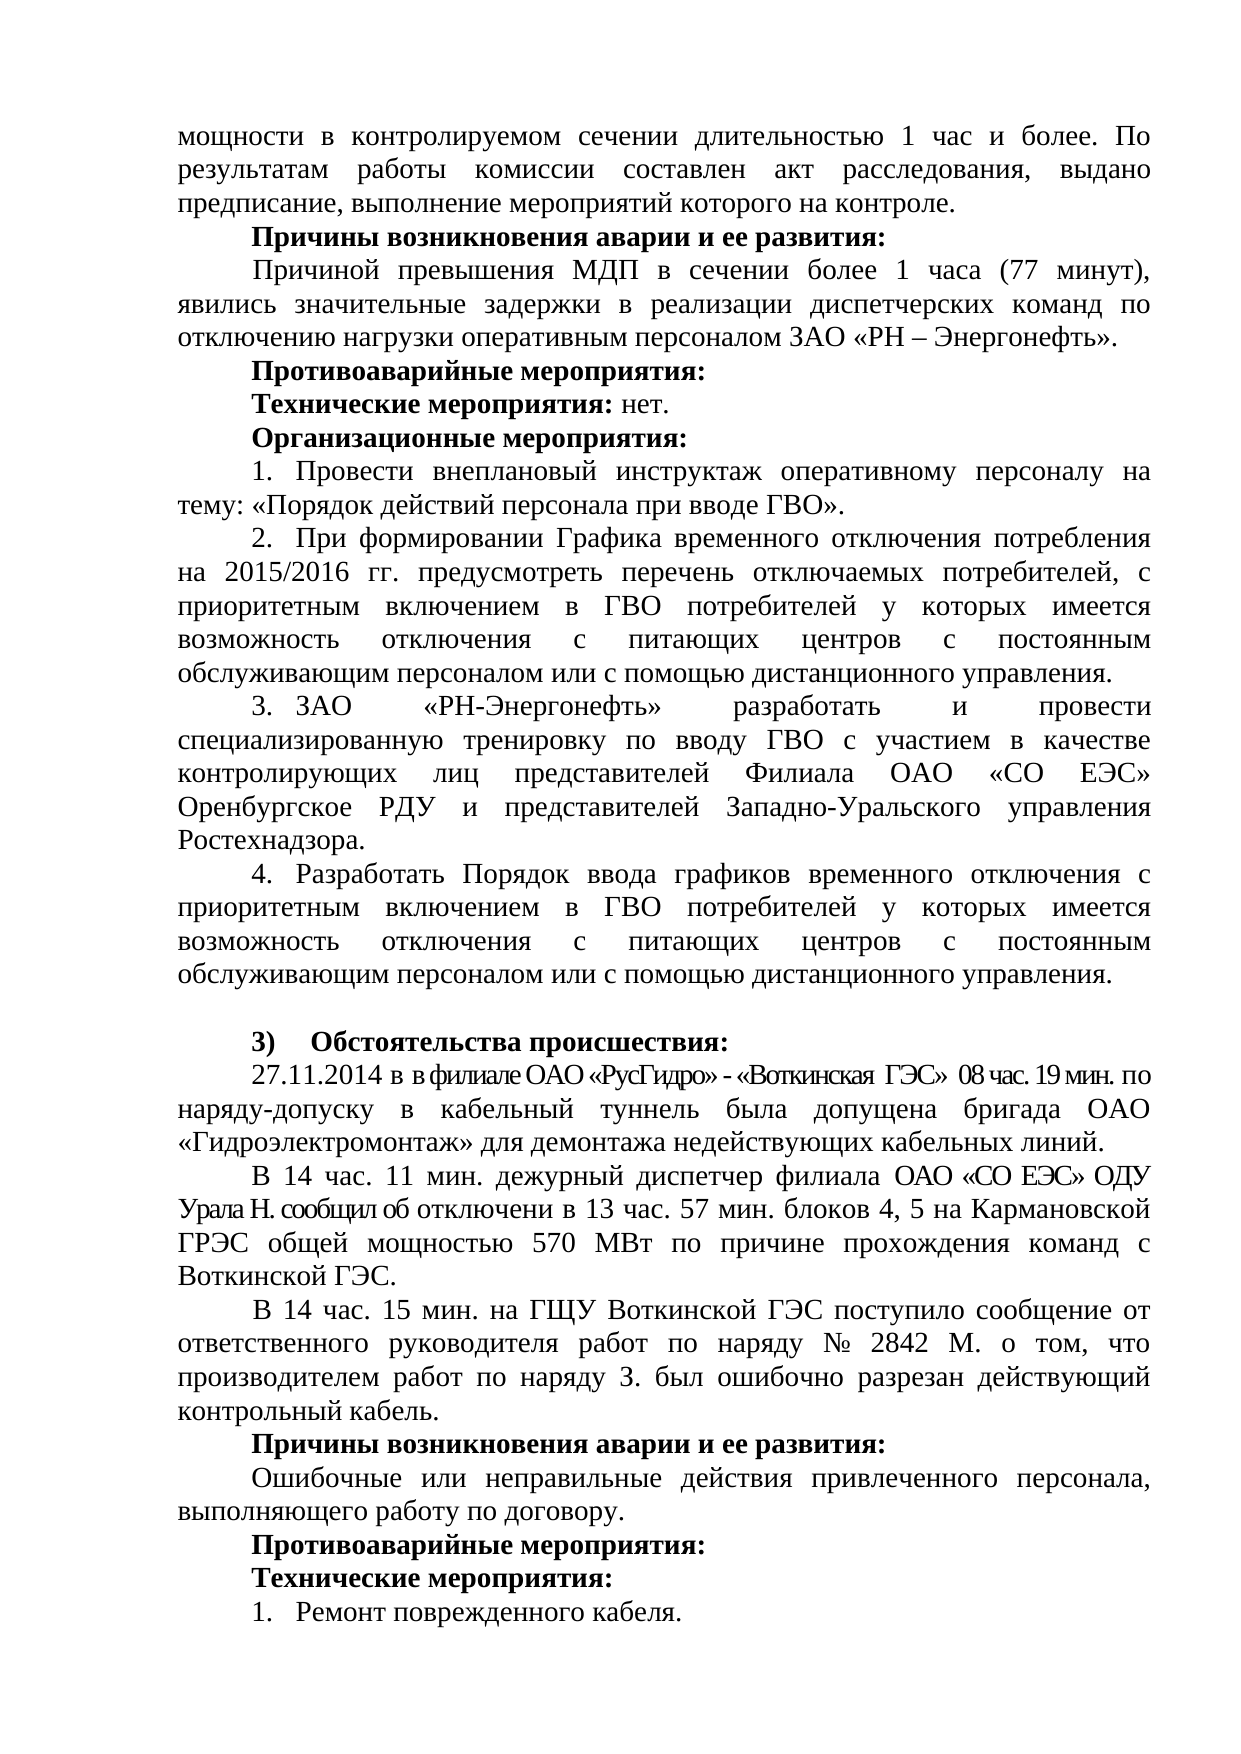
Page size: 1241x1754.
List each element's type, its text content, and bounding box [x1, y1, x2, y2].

list Причины возникновения аварии и ее развития: [251, 219, 1152, 252]
list Технические мероприятия: нет. [251, 386, 1152, 420]
list Ошибочные или неправильные действия привлеченного персонала, выполняющего работу по договору. [177, 1460, 1152, 1527]
text В 14 час. 11 мин. дежурный диспетчер филиала ОАО «СО ЕЭС» ОДУ Урала Н. сообщил об отключени в 13 час. 57 мин. блоков 4, 5 на Кармановской ГРЭС общей мощностью 570 МВт по причине прохождения команд с Воткинской ГЭС. [177, 1158, 1152, 1292]
list Обстоятельства происшествия: [177, 1024, 1152, 1057]
list Организационные мероприятия: [177, 420, 1152, 453]
list Провести внеплановый инструктаж оперативному персоналу на тему: «Порядок действий персонала при вводе ГВО». [177, 453, 1152, 521]
list Причиной превышения МДП в сечении более 1 часа (77 минут), явились значительные задержки в реализации диспетчерских команд по отключению нагрузки оперативным персоналом ЗАО «РН – Энергонефть». [177, 252, 1152, 353]
list Противоаварийные мероприятия: [251, 1527, 1152, 1560]
list Разработать Порядок ввода графиков временного отключения с приоритетным включением в ГВО потребителей у которых имеется возможность отключения с питающих центров с постоянным обслуживающим персоналом или с помощью дистанционного управления. [177, 856, 1152, 990]
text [177, 118, 1152, 219]
list Противоаварийные мероприятия: [251, 353, 1152, 386]
list При формировании Графика временного отключения потребления на 2015/2016 гг. предусмотреть перечень отключаемых потребителей, с приоритетным включением в ГВО потребителей у которых имеется возможность отключения с питающих центров с постоянным обслуживающим персоналом или с помощью дистанционного управления. [177, 521, 1152, 688]
text 27.11.2014 в в филиале ОАО «РусГидро» - «Воткинская ГЭС» 08 час. 19 мин. по наряду-допуску в кабельный туннель была допущена бригада ОАО «Гидроэлектромонтаж» для демонтажа недействующих кабельных линий. [177, 1057, 1152, 1158]
text В 14 час. 15 мин. на ГЩУ Воткинской ГЭС поступило сообщение от ответственного руководителя работ по наряду № 2842 М. о том, что производителем работ по наряду З. был ошибочно разрезан действующий контрольный кабель. [177, 1292, 1152, 1426]
list Ремонт поврежденного кабеля. [177, 1594, 1152, 1627]
list Технические мероприятия: [251, 1560, 1152, 1594]
list ЗАО «РН-Энергонефть» разработать и провести специализированную тренировку по вводу ГВО с участием в качестве контролирующих лиц представителей Филиала ОАО «СО ЕЭС» Оренбургское РДУ и представителей Западно-Уральского управления Ростехнадзора. [177, 688, 1152, 856]
list Причины возникновения аварии и ее развития: [251, 1426, 1152, 1460]
